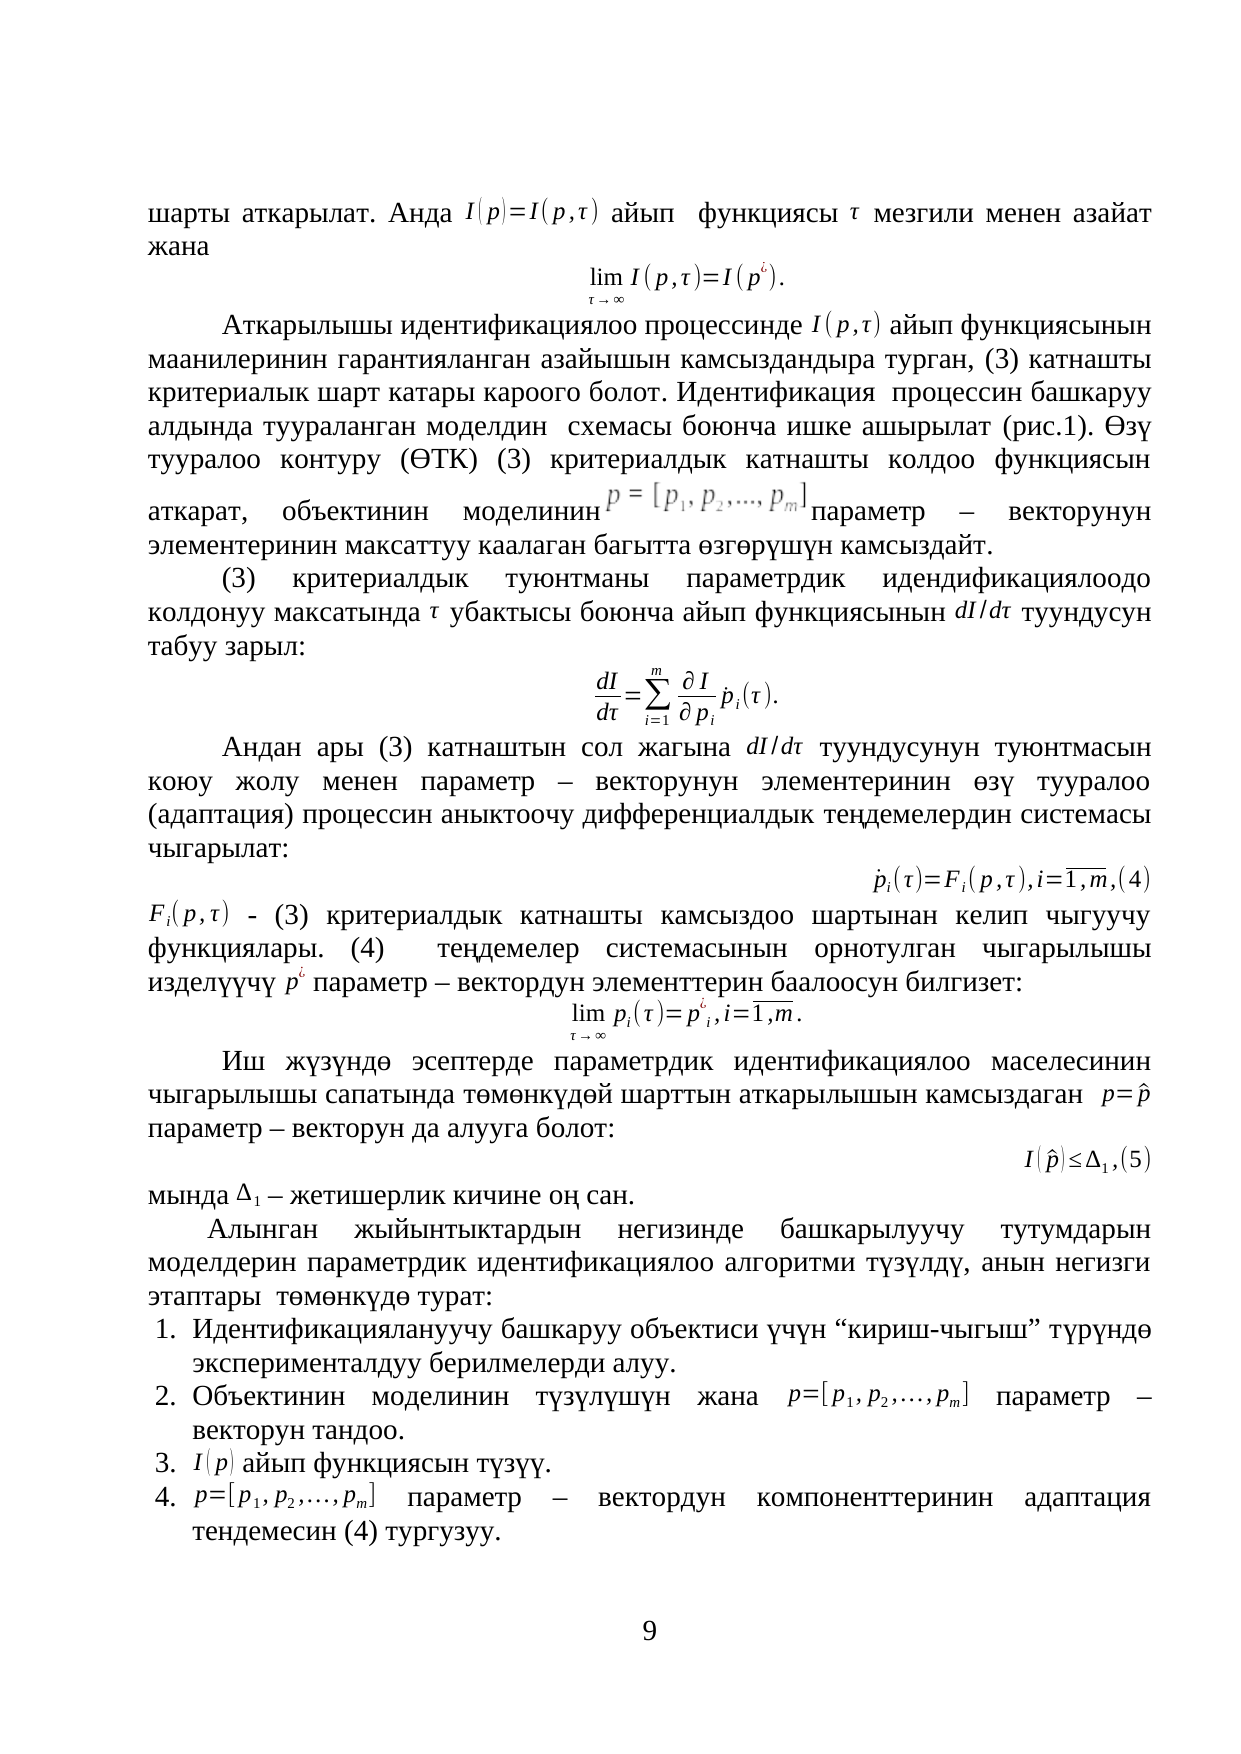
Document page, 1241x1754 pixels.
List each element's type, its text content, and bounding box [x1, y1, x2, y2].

list параметр – вектордун компоненттеринин адаптация тендемесин (4) тургузуу. [154, 1479, 1152, 1546]
list айып функциясын түзүү. [154, 1446, 1152, 1479]
text (3) критериалдык туюнтманы параметрдик идендификациялоодо колдонуу максатында убактысы боюнча айып функциясынын туундусун табуу зарыл: [148, 561, 1152, 661]
list Идентификациялануучу башкаруу объектиси үчүн “кириш-чыгыш” түрүндө эксперименталдуу берилмелерди алуу. [154, 1311, 1152, 1378]
text Иш жүзүндө эсептерде параметрдик идентификациялоо маселесинин чыгарылышы сапатында төмөнкүдөй шарттын аткарылышын камсыздаган параметр – векторун да алууга болот: [148, 1043, 1152, 1144]
text мында – жетишерлик кичине оң сан. [148, 1177, 1152, 1211]
text Алынган жыйынтыктардын негизинде башкарылуучу тутумдарын моделдерин параметрдик идентификациялоо алгоритми түзүлдү, анын негизги этаптары төмөнкүдө турат: [148, 1211, 1152, 1311]
text Андан ары (3) катнаштын сол жагына туундусунун туюнтмасын коюу жолу менен параметр – векторунун элементеринин өзү тууралоо (адаптация) процессин аныктоочу дифференциалдык теңдемелердин системасы чыгарылат: [148, 729, 1152, 863]
text - (3) критериалдык катнашты камсыздоо шартынан келип чыгуучу функциялары. (4) теңдемелер системасынын орнотулган чыгарылышы изделүүчү параметр – вектордун элементтерин баалоосун билгизет: [148, 897, 1152, 998]
text шарты аткарылат. Анда айып функциясы мезгили менен азайат жана [148, 195, 1152, 262]
list Объектинин моделинин түзүлүшүн жана параметр – векторун тандоо. [154, 1378, 1152, 1446]
text Аткарылышы идентификациялоо процессинде айып функциясынын маанилеринин гарантияланган азайышын камсыздандыра турган, (3) катнашты критериалык шарт катары кароого болот. Идентификация процессин башкаруу алдында туураланган моделдин схемасы боюнча ишке ашырылат (рис.1). Өзү тууралоо контуру (ӨТК) (3) критериалдык катнашты колдоо функциясын аткарат, объектинин моделининпараметр – векторунун элементеринин максаттуу каалаган багытта өзгөрүшүн камсыздайт. [148, 307, 1152, 561]
